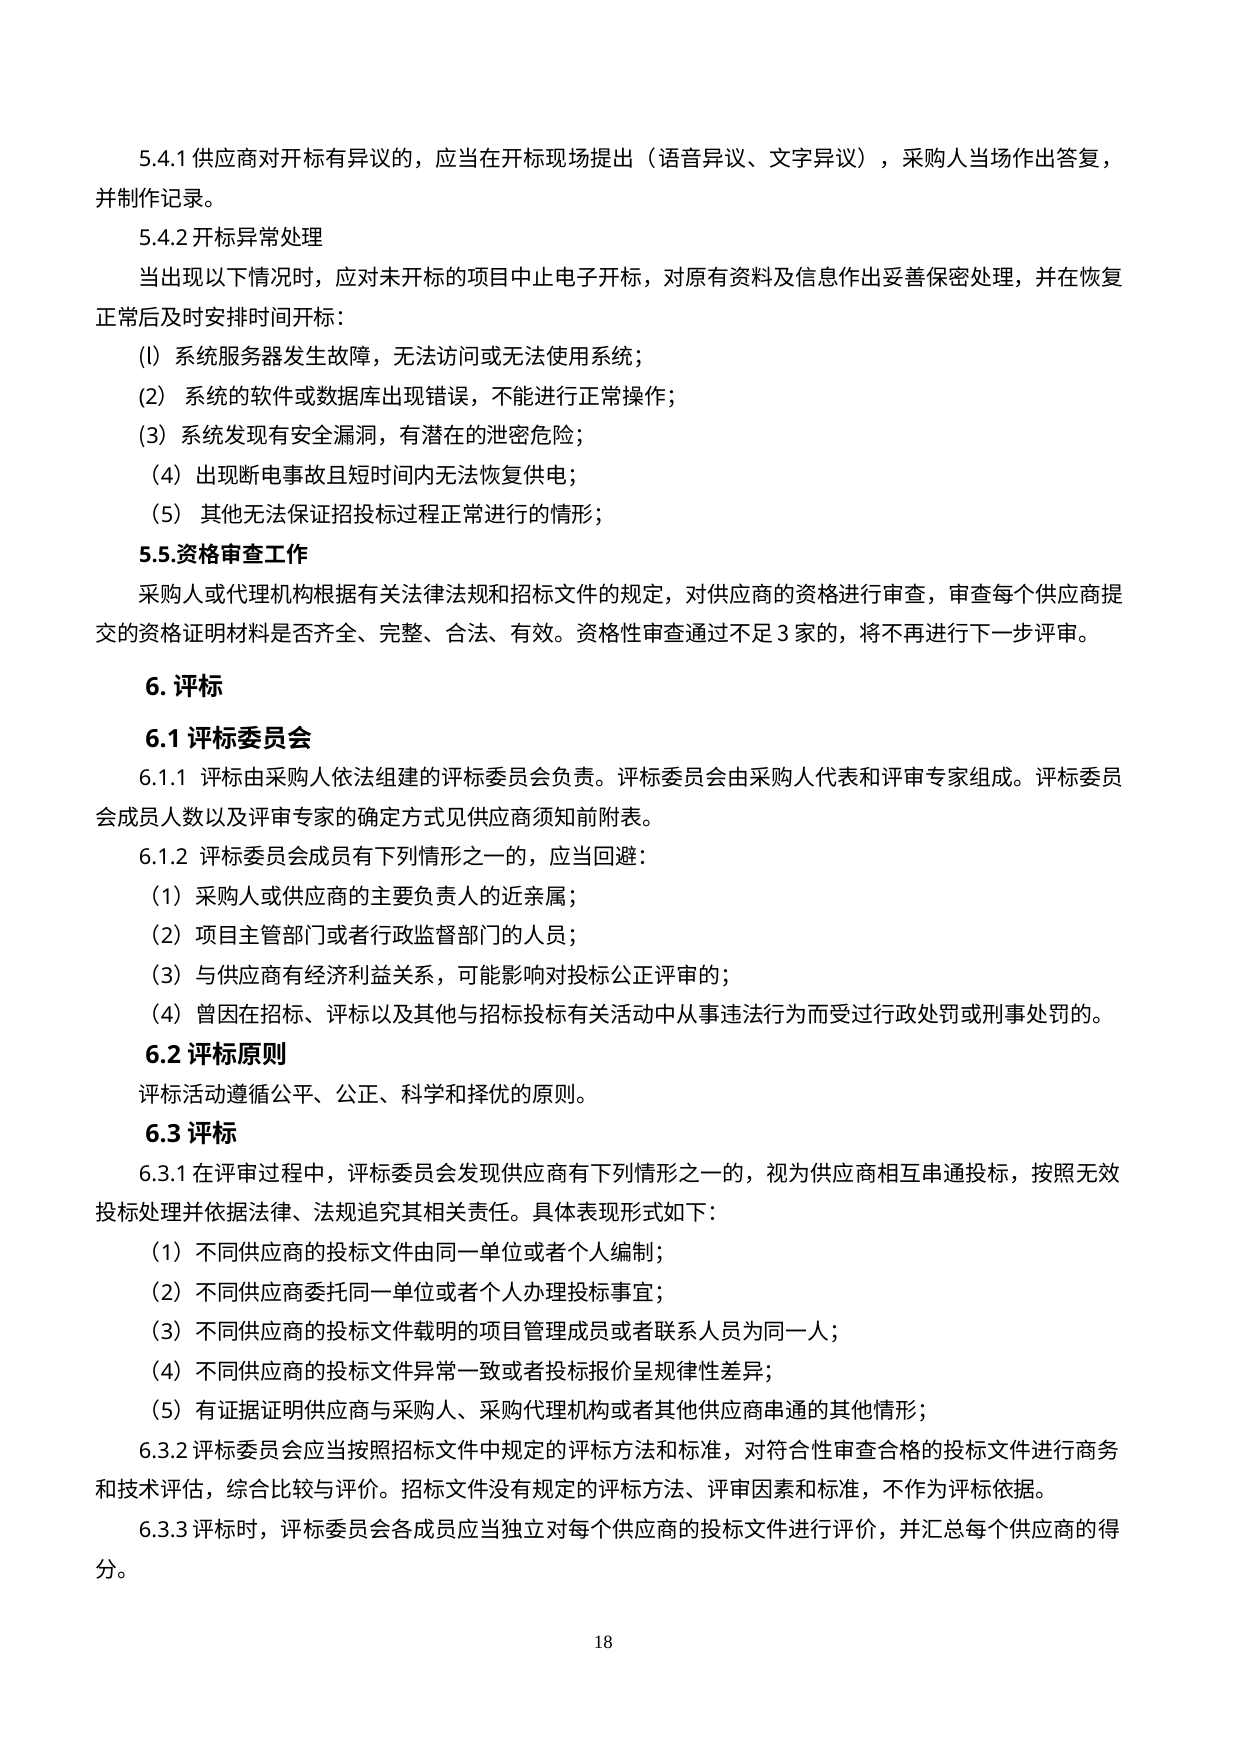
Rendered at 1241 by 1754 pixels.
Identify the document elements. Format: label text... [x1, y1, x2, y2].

text 5.4.2开标异常处理 [95, 216, 1124, 256]
text 6.1 评标委员会 [95, 716, 1124, 756]
text （3）不同供应商的投标文件载明的项目管理成员或者联系人员为同一人； [95, 1310, 1124, 1350]
text 6.1.1 评标由采购人依法组建的评标委员会负责。评标委员会由采购人代表和评审专家组成。评标委员会成员人数以及评审专家的确定方式见供应商须知前附表。 [95, 756, 1124, 835]
text (3）系统发现有安全漏洞，有潜在的泄密危险； [95, 414, 1124, 454]
title 6. 评标 [95, 664, 1231, 704]
text 5.4.1供应商对开标有异议的，应当在开标现场提出（语音异议、文字异议），采购人当场作出答复，并制作记录。 [95, 137, 1124, 216]
text 评标活动遵循公平、公正、科学和择优的原则。 [95, 1073, 1124, 1112]
text 采购人或代理机构根据有关法律法规和招标文件的规定，对供应商的资格进行审查，审查每个供应商提交的资格证明材料是否齐全、完整、合法、有效。资格性审查通过不足3家的，将不再进行下一步评审。 [95, 573, 1124, 652]
text 6.3 评标 [95, 1112, 1124, 1152]
text （4）曾因在招标、评标以及其他与招标投标有关活动中从事违法行为而受过行政处罚或刑事处罚的。 [95, 993, 1124, 1033]
text 6.1.2 评标委员会成员有下列情形之一的，应当回避： [95, 835, 1124, 875]
text 6.2 评标原则 [95, 1033, 1124, 1073]
text 6.3.2评标委员会应当按照招标文件中规定的评标方法和标准，对符合性审查合格的投标文件进行商务和技术评估，综合比较与评价。招标文件没有规定的评标方法、评审因素和标准，不作为评标依据。 [95, 1429, 1124, 1508]
text （2）项目主管部门或者行政监督部门的人员； [95, 914, 1124, 954]
text （1）不同供应商的投标文件由同一单位或者个人编制； [95, 1231, 1124, 1271]
text （3）与供应商有经济利益关系，可能影响对投标公正评审的； [95, 954, 1124, 993]
text （5） 其他无法保证招投标过程正常进行的情形； [95, 493, 1124, 533]
text （4）出现断电事故且短时间内无法恢复供电； [95, 454, 1124, 493]
text （5）有证据证明供应商与采购人、采购代理机构或者其他供应商串通的其他情形； [95, 1389, 1124, 1429]
text 当出现以下情况时，应对未开标的项目中止电子开标，对原有资料及信息作出妥善保密处理，并在恢复正常后及时安排时间开标： [95, 256, 1124, 335]
text (2） 系统的软件或数据库出现错误，不能进行正常操作； [95, 375, 1124, 414]
text (l）系统服务器发生故障，无法访问或无法使用系统； [95, 335, 1124, 375]
text （4）不同供应商的投标文件异常一致或者投标报价呈规律性差异； [95, 1350, 1124, 1389]
text 6.3.1在评审过程中，评标委员会发现供应商有下列情形之一的，视为供应商相互串通投标，按照无效投标处理并依据法律、法规追究其相关责任。具体表现形式如下： [95, 1152, 1124, 1231]
text 5.5.资格审查工作 [95, 533, 1124, 573]
text （2）不同供应商委托同一单位或者个人办理投标事宜； [95, 1271, 1124, 1310]
text 6.3.3评标时，评标委员会各成员应当独立对每个供应商的投标文件进行评价，并汇总每个供应商的得分。 [95, 1508, 1124, 1587]
text （1）采购人或供应商的主要负责人的近亲属； [95, 875, 1124, 914]
